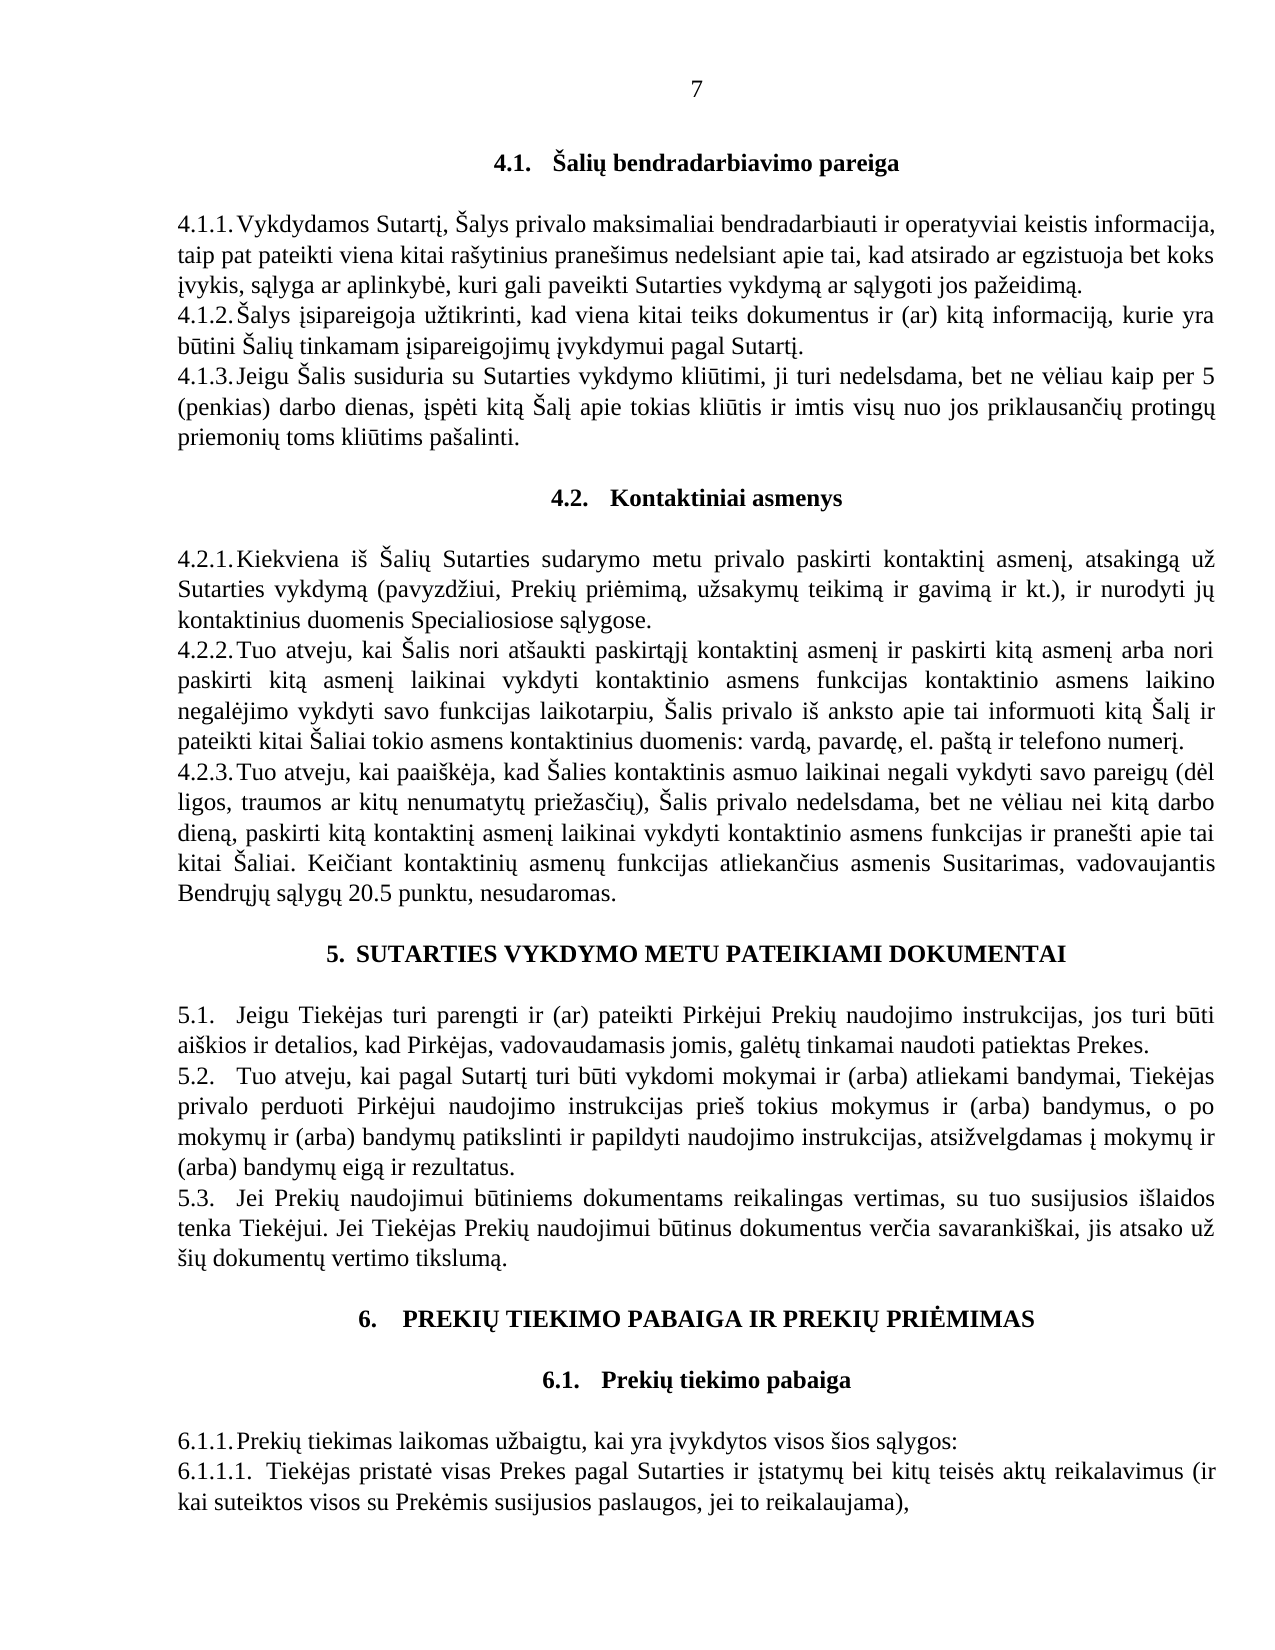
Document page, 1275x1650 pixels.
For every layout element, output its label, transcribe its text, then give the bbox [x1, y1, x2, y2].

text 4.2.1. Kiekviena iš Šalių Sutarties sudarymo metu privalo paskirti kontaktinį asmenį, atsakingą už Sutarties vykdymą (pavyzdžiui, Prekių priėmimą, užsakymų teikimą ir gavimą ir kt.), ir nurodyti jų kontaktinius duomenis Specialiosiose sąlygose. [177, 544, 1216, 633]
text 4.1.2. Šalys įsipareigoja užtikrinti, kad viena kitai teiks dokumentus ir (ar) kitą informaciją, kurie yra būtini Šalių tinkamam įsipareigojimų įvykdymui pagal Sutartį. [177, 301, 1216, 360]
text 4.2.2. Tuo atveju, kai Šalis nori atšaukti paskirtąjį kontaktinį asmenį ir paskirti kitą asmenį arba nori paskirti kitą asmenį laikinai vykdyti kontaktinio asmens funkcijas kontaktinio asmens laikino negalėjimo vykdyti savo funkcijas laikotarpiu, Šalis privalo iš anksto apie tai informuoti kitą Šalį ir pateikti kitai Šaliai tokio asmens kontaktinius duomenis: vardą, pavardę, el. paštą ir telefono numerį. [177, 635, 1216, 755]
text 4.1.3. Jeigu Šalis susiduria su Sutarties vykdymo kliūtimi, ji turi nedelsdama, bet ne vėliau kaip per 5 (penkias) darbo dienas, įspėti kitą Šalį apie tokias kliūtis ir imtis visų nuo jos priklausančių protingų priemonių toms kliūtims pašalinti. [177, 361, 1216, 451]
text 5. SUTARTIES VYKDYMO METU PATEIKIAMI dokumentai [177, 939, 1216, 968]
text 4.2. Kontaktiniai asmenys [177, 483, 1216, 512]
text 6. PREKIŲ TIEKIMO PABAIGA IR PREKIŲ priėmimas [177, 1304, 1216, 1333]
text 4.1.1. Vykdydamos Sutartį, Šalys privalo maksimaliai bendradarbiauti ir operatyviai keistis informacija, taip pat pateikti viena kitai rašytinius pranešimus nedelsiant apie tai, kad atsirado ar egzistuoja bet koks įvykis, sąlyga ar aplinkybė, kuri gali paveikti Sutarties vykdymą ar sąlygoti jos pažeidimą. [177, 209, 1216, 299]
text 4.1. Šalių bendradarbiavimo pareiga [177, 148, 1216, 177]
text 6.1.1. Prekių tiekimas laikomas užbaigtu, kai yra įvykdytos visos šios sąlygos: [177, 1426, 1216, 1455]
text 5.3. Jei Prekių naudojimui būtiniems dokumentams reikalingas vertimas, su tuo susijusios išlaidos tenka Tiekėjui. Jei Tiekėjas Prekių naudojimui būtinus dokumentus verčia savarankiškai, jis atsako už šių dokumentų vertimo tikslumą. [177, 1183, 1216, 1272]
text 6.1.1.1. Tiekėjas pristatė visas Prekes pagal Sutarties ir įstatymų bei kitų teisės aktų reikalavimus (ir kai suteiktos visos su Prekėmis susijusios paslaugos, jei to reikalaujama), [177, 1456, 1216, 1516]
text 5.1. Jeigu Tiekėjas turi parengti ir (ar) pateikti Pirkėjui Prekių naudojimo instrukcijas, jos turi būti aiškios ir detalios, kad Pirkėjas, vadovaudamasis jomis, galėtų tinkamai naudoti patiektas Prekes. [177, 1000, 1216, 1059]
text 6.1. Prekių tiekimo pabaiga [177, 1365, 1216, 1394]
text 4.2.3. Tuo atveju, kai paaiškėja, kad Šalies kontaktinis asmuo laikinai negali vykdyti savo pareigų (dėl ligos, traumos ar kitų nenumatytų priežasčių), Šalis privalo nedelsdama, bet ne vėliau nei kitą darbo dieną, paskirti kitą kontaktinį asmenį laikinai vykdyti kontaktinio asmens funkcijas ir pranešti apie tai kitai Šaliai. Keičiant kontaktinių asmenų funkcijas atliekančius asmenis Susitarimas, vadovaujantis Bendrųjų sąlygų 20.5 punktu, nesudaromas. [177, 757, 1216, 907]
text 5.2. Tuo atveju, kai pagal Sutartį turi būti vykdomi mokymai ir (arba) atliekami bandymai, Tiekėjas privalo perduoti Pirkėjui naudojimo instrukcijas prieš tokius mokymus ir (arba) bandymus, o po mokymų ir (arba) bandymų patikslinti ir papildyti naudojimo instrukcijas, atsižvelgdamas į mokymų ir (arba) bandymų eigą ir rezultatus. [177, 1061, 1216, 1181]
